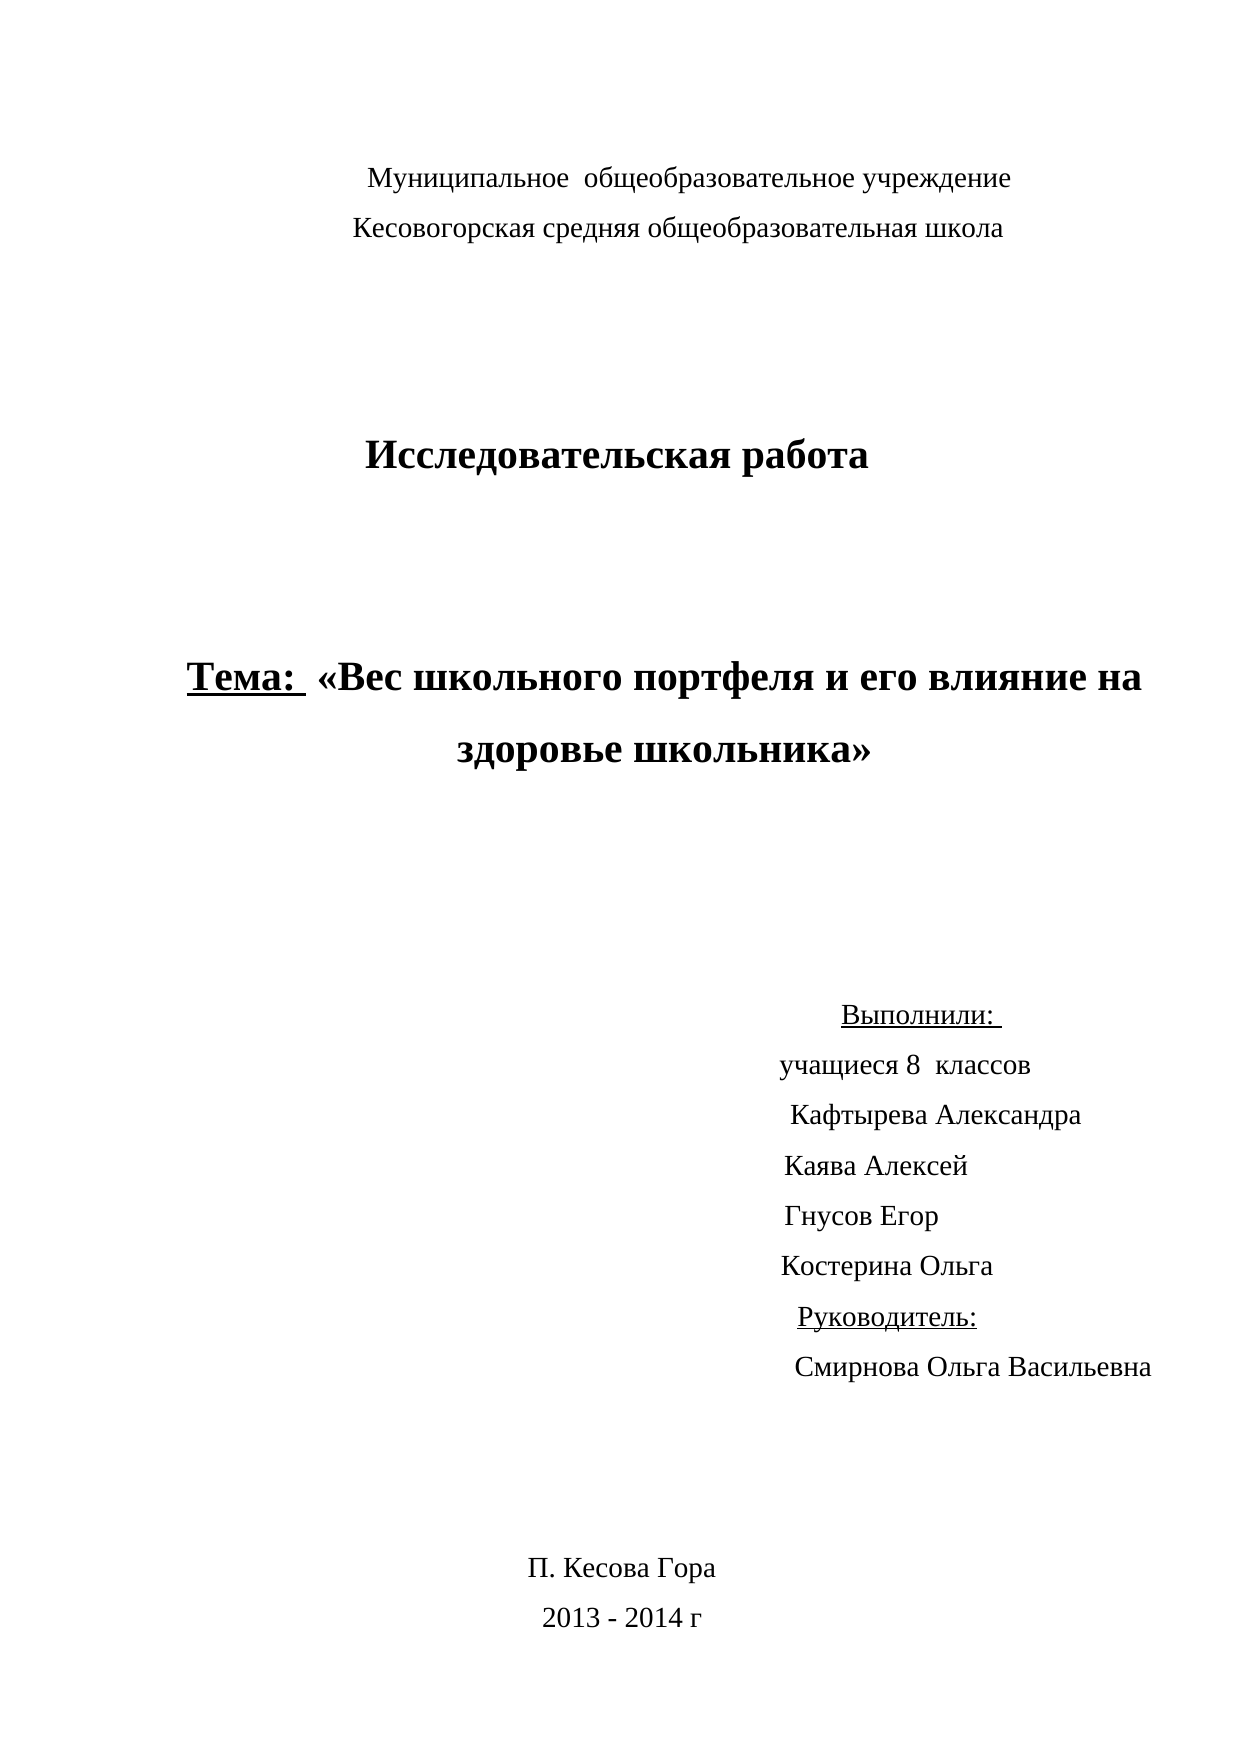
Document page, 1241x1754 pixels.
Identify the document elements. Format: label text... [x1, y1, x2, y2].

text Кафтырева Александра [177, 1097, 1152, 1131]
text Гнусов Егор [177, 1198, 1152, 1232]
text учащиеся 8 классов [177, 1047, 1152, 1081]
text Смирнова Ольга Васильевна [177, 1349, 1152, 1383]
text Муниципальное общеобразовательное учреждение [177, 160, 1152, 193]
text Костерина Ольга [177, 1248, 1152, 1282]
text Тема: «Вес школьного портфеля и его влияние на здоровье школьника» [177, 652, 1152, 772]
text 2013 - 2014 г [177, 1601, 1152, 1634]
text Каява Алексей [177, 1148, 1152, 1181]
text Кесовогорская средняя общеобразовательная школа [177, 210, 1152, 243]
text Руководитель: [177, 1299, 1152, 1332]
text Исследовательская работа [177, 429, 1152, 477]
text Выполнили: [177, 997, 1152, 1030]
text П. Кесова Гора [177, 1550, 1152, 1584]
